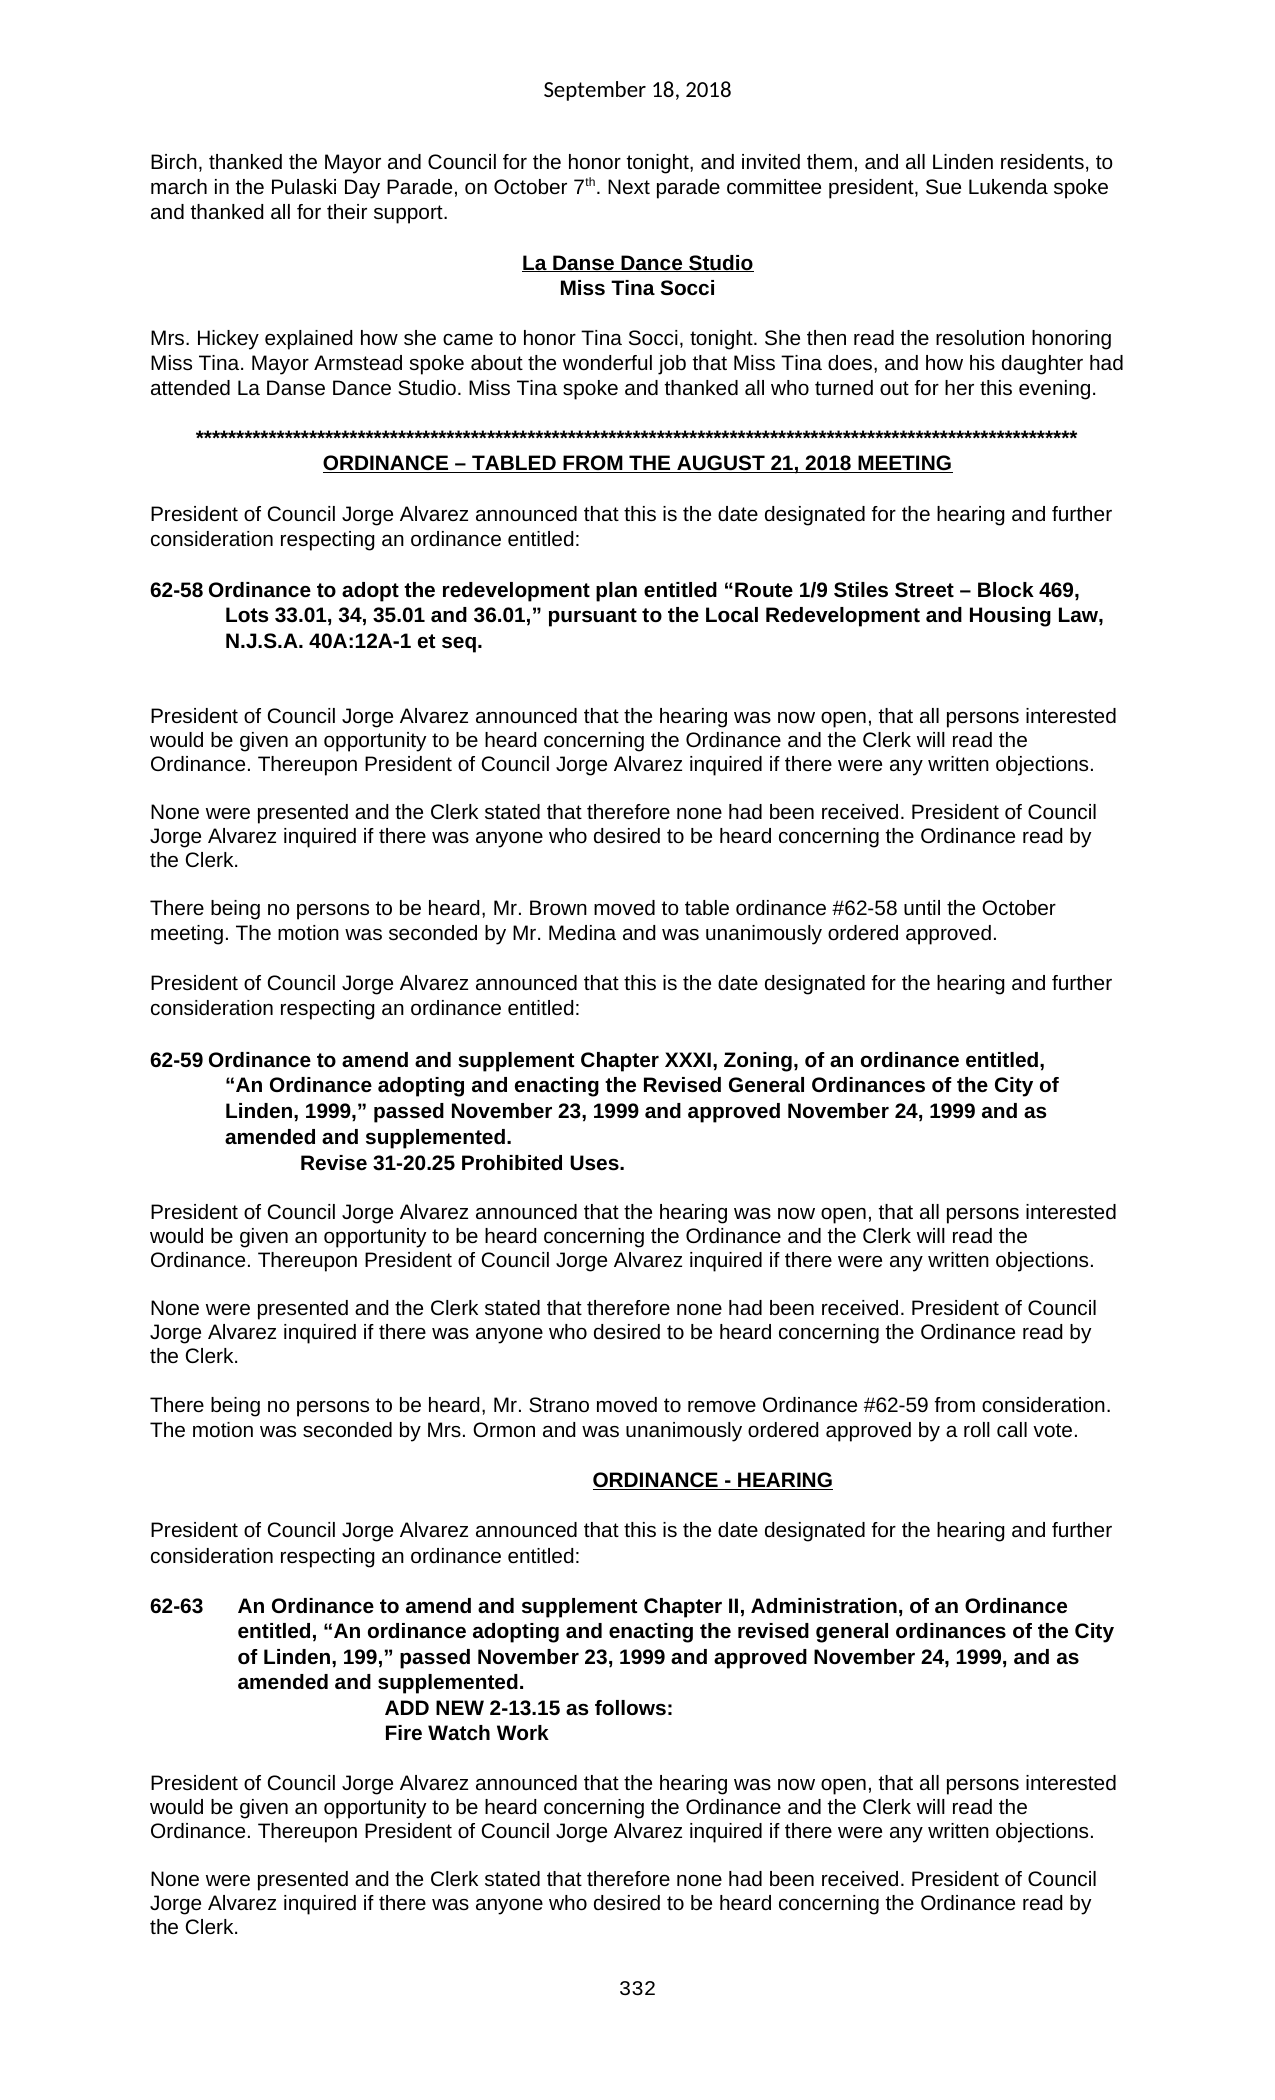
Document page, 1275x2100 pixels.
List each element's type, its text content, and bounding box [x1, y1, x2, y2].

text Mrs. Hickey explained how she came to honor Tina Socci, tonight. She then read the resolution honoring Miss Tina. Mayor Armstead spoke about the wonderful job that Miss Tina does, and how his daughter had attended La Danse Dance Studio. Miss Tina spoke and thanked all who turned out for her this evening. [150, 326, 1125, 400]
text Miss Tina Socci [150, 276, 1125, 299]
list ADD NEW 2-13.15 as follows: [225, 1695, 1125, 1719]
list “An Ordinance adopting and enacting the Revised General Ordinances of the City of Linden, 1999,” passed November 23, 1999 and approved November 24, 1999 and as amended and supplemented. [225, 1073, 1125, 1149]
text ORDINANCE - HEARING [300, 1468, 1125, 1492]
text There being no persons to be heard, Mr. Brown moved to table ordinance #62-58 until the October meeting. The motion was seconded by Mr. Medina and was unanimously ordered approved. [150, 896, 1125, 945]
list Fire Watch Work [225, 1721, 1125, 1745]
text ************************************************************************************************************* [150, 426, 1125, 450]
list Lots 33.01, 34, 35.01 and 36.01,” pursuant to the Local Redevelopment and Housing Law, N.J.S.A. 40A:12A-1 et seq. [225, 603, 1125, 653]
list Ordinance to adopt the redevelopment plan entitled “Route 1/9 Stiles Street – Block 469, [150, 577, 1125, 601]
list An Ordinance to amend and supplement Chapter II, Administration, of an Ordinance entitled, “An ordinance adopting and enacting the revised general ordinances of the City of Linden, 199,” passed November 23, 1999 and approved November 24, 1999, and as amended and supplemented. [150, 1594, 1125, 1694]
list Ordinance to amend and supplement Chapter XXXI, Zoning, of an ordinance entitled, [150, 1047, 1125, 1071]
text La Danse Dance Studio [150, 250, 1125, 274]
text There being no persons to be heard, Mr. Strano moved to remove Ordinance #62-59 from consideration. The motion was seconded by Mrs. Ormon and was unanimously ordered approved by a roll call vote. [150, 1393, 1125, 1442]
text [150, 150, 1125, 224]
text ORDINANCE – TABLED FROM THE AUGUST 21, 2018 MEETING [150, 451, 1125, 475]
text Revise 31-20.25 Prohibited Uses. [300, 1151, 1125, 1175]
